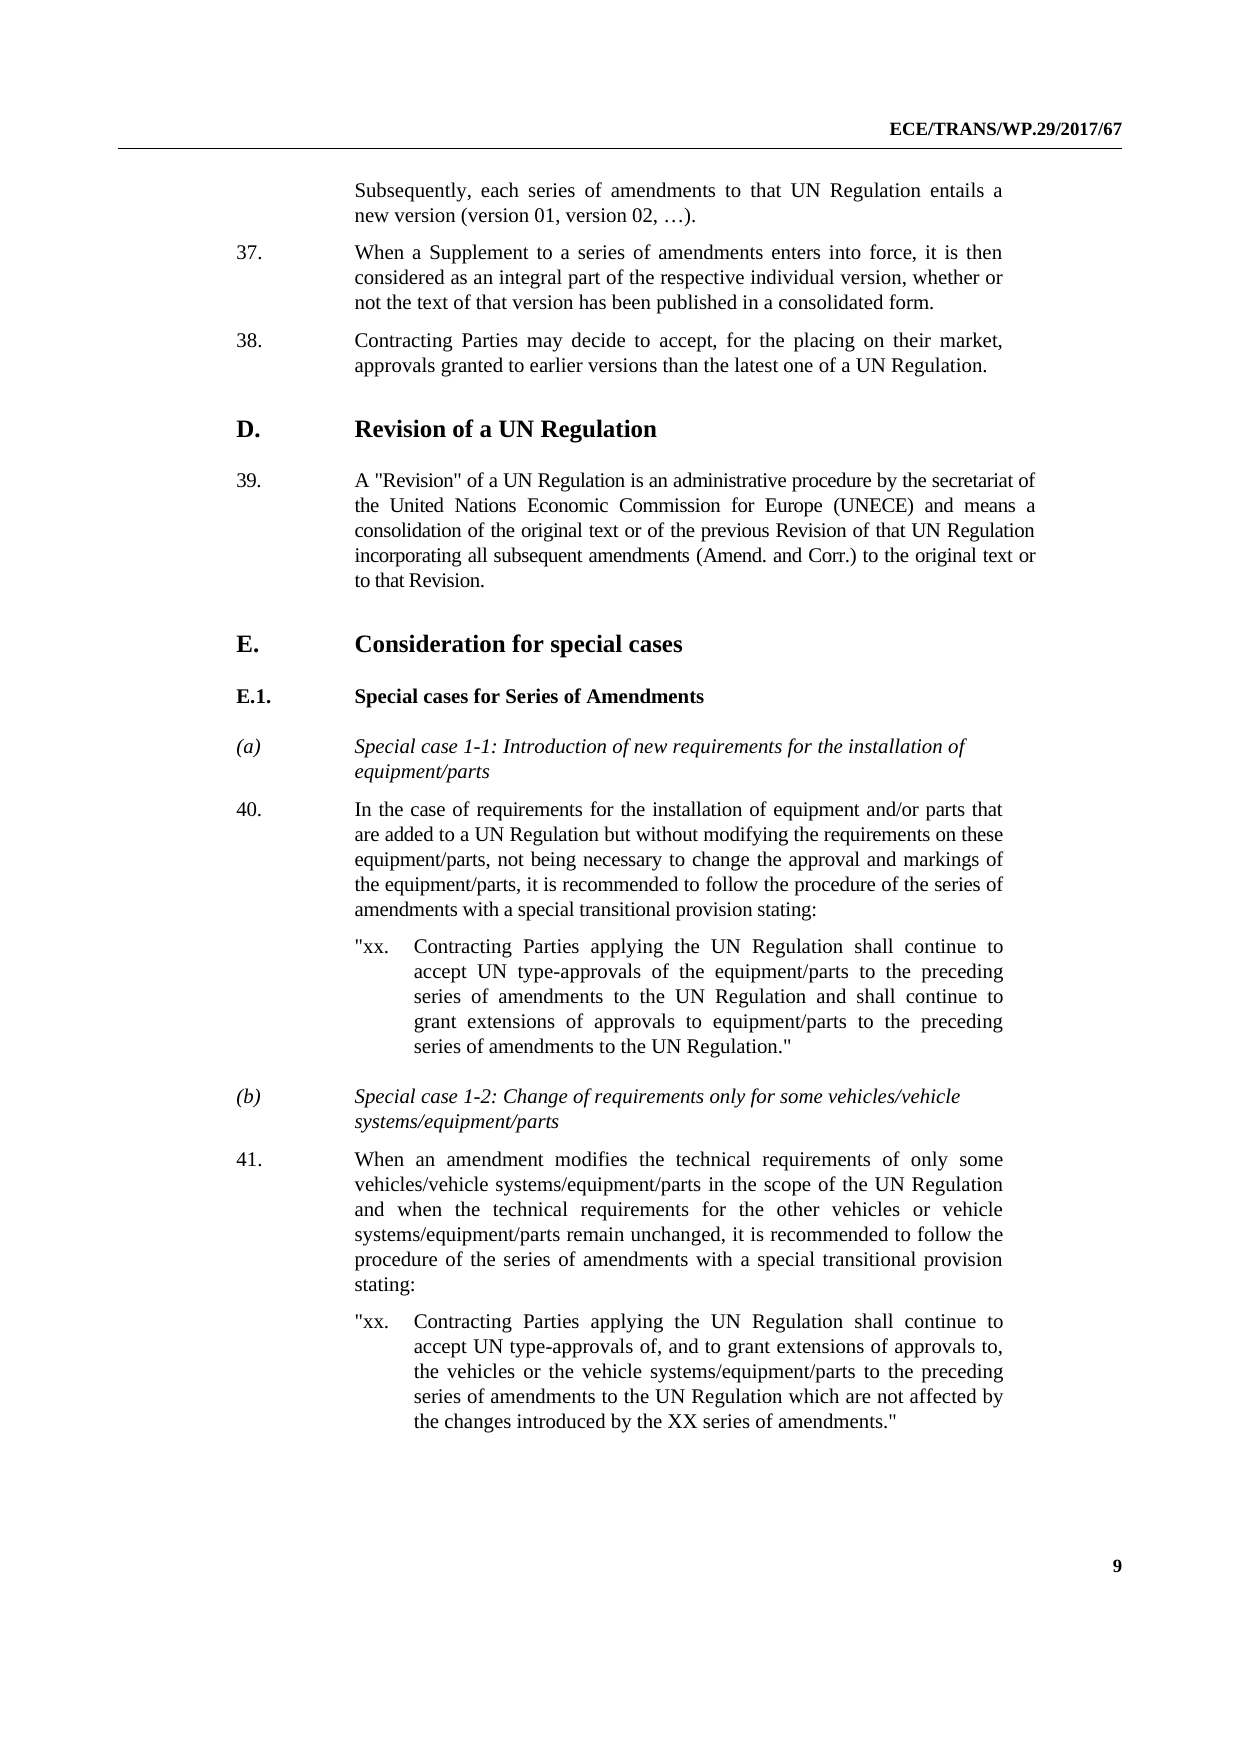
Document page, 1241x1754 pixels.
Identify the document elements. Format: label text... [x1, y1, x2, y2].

text "xx. Contracting Parties applying the UN Regulation shall continue to accept UN type-approvals of, and to grant extensions of approvals to, the vehicles or the vehicle systems/equipment/parts to the preceding series of amendments to the UN Regulation which are not affected by the changes introduced by the XX series of amendments." [354, 1308, 1004, 1433]
text E.1. Special cases for Series of Amendments [118, 683, 1004, 708]
text 37. When a Supplement to a series of amendments enters into force, it is then considered as an integral part of the respective individual version, whether or not the text of that version has been published in a consolidated form. [236, 240, 1004, 315]
text 41. When an amendment modifies the technical requirements of only some vehicles/vehicle systems/equipment/parts in the scope of the UN Regulation and when the technical requirements for the other vehicles or vehicle systems/equipment/parts remain unchanged, it is recommended to follow the procedure of the series of amendments with a special transitional provision stating: [236, 1146, 1004, 1296]
text D. Revision of a UN Regulation [118, 415, 1004, 443]
text E. Consideration for special cases [118, 630, 1004, 658]
text (b) Special case 1-2: Change of requirements only for some vehicles/vehicle systems/equipment/parts [236, 1083, 1004, 1133]
text 40. In the case of requirements for the installation of equipment and/or parts that are added to a UN Regulation but without modifying the requirements on these equipment/parts, not being necessary to change the approval and markings of the equipment/parts, it is recommended to follow the procedure of the series of amendments with a special transitional provision stating: [236, 796, 1004, 921]
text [236, 177, 1004, 227]
text 38. Contracting Parties may decide to accept, for the placing on their market, approvals granted to earlier versions than the latest one of a UN Regulation. [236, 327, 1004, 377]
text 39. A "Revision" of a UN Regulation is an administrative procedure by the secretariat of the United Nations Economic Commission for Europe (UNECE) and means a consolidation of the original text or of the previous Revision of that UN Regulation incorporating all subsequent amendments (Amend. and Corr.) to the original text or to that Revision. [236, 468, 1036, 593]
text "xx. Contracting Parties applying the UN Regulation shall continue to accept UN type-approvals of the equipment/parts to the preceding series of amendments to the UN Regulation and shall continue to grant extensions of approvals to equipment/parts to the preceding series of amendments to the UN Regulation." [354, 933, 1004, 1058]
text (a) Special case 1-1: Introduction of new requirements for the installation of equipment/parts [236, 733, 1004, 783]
